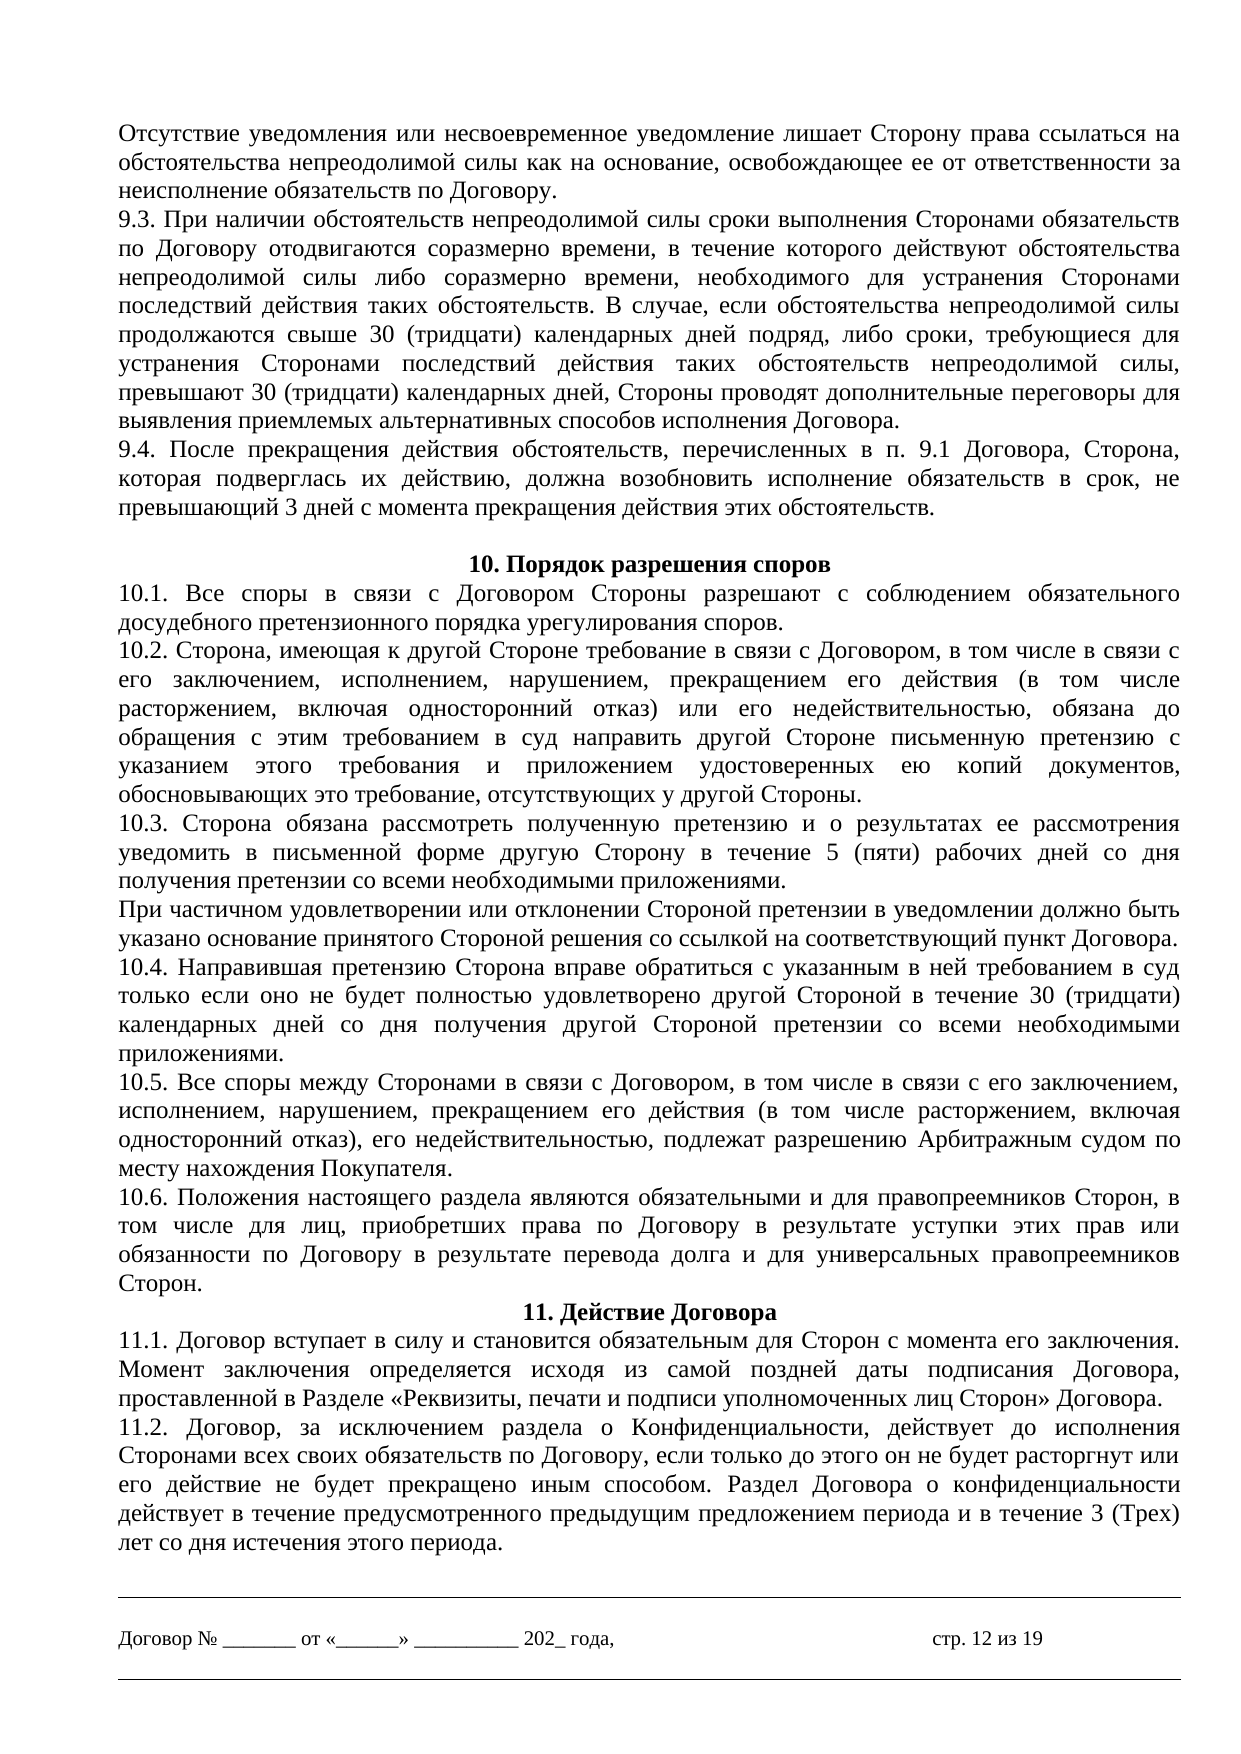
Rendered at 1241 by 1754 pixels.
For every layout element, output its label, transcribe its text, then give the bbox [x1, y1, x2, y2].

text Отсутствие уведомления или несвоевременное уведомление лишает Сторону права ссылаться на обстоятельства непреодолимой силы как на основание, освобождающее ее от ответственности за неисполнение обязательств по Договору. [118, 118, 1181, 204]
text 10. Порядок разрешения споров [118, 549, 1181, 578]
text 10.4. Направившая претензию Сторона вправе обратиться с указанным в ней требованием в суд только если оно не будет полностью удовлетворено другой Стороной в течение 30 (тридцати) календарных дней со дня получения другой Стороной претензии со всеми необходимыми приложениями. [118, 952, 1181, 1067]
text 9.4. После прекращения действия обстоятельств, перечисленных в п. 9.1 Договора, Сторона, которая подверглась их действию, должна возобновить исполнение обязательств в срок, не превышающий 3 дней с момента прекращения действия этих обстоятельств. [118, 434, 1181, 521]
text При частичном удовлетворении или отклонении Стороной претензии в уведомлении должно быть указано основание принятого Стороной решения со ссылкой на соответствующий пункт Договора. [118, 894, 1181, 952]
text 11.2. Договор, за исключением раздела о Конфиденциальности, действует до исполнения Сторонами всех своих обязательств по Договору, если только до этого он не будет расторгнут или его действие не будет прекращено иным способом. Раздел Договора о конфиденциальности действует в течение предусмотренного предыдущим предложением периода и в течение 3 (Трех) лет со дня истечения этого периода. [118, 1412, 1181, 1556]
text 10.5. Все споры между Сторонами в связи с Договором, в том числе в связи с его заключением, исполнением, нарушением, прекращением его действия (в том числе расторжением, включая односторонний отказ), его недействительностью, подлежат разрешению Арбитражным судом по месту нахождения Покупателя. [118, 1067, 1181, 1182]
text 9.3. При наличии обстоятельств непреодолимой силы сроки выполнения Сторонами обязательств по Договору отодвигаются соразмерно времени, в течение которого действуют обстоятельства непреодолимой силы либо соразмерно времени, необходимого для устранения Сторонами последствий действия таких обстоятельств. В случае, если обстоятельства непреодолимой силы продолжаются свыше 30 (тридцати) календарных дней подряд, либо сроки, требующиеся для устранения Сторонами последствий действия таких обстоятельств непреодолимой силы, превышают 30 (тридцати) календарных дней, Стороны проводят дополнительные переговоры для выявления приемлемых альтернативных способов исполнения Договора. [118, 204, 1181, 434]
text 11. Действие Договора [118, 1297, 1181, 1326]
text 10.1. Все споры в связи с Договором Стороны разрешают с соблюдением обязательного досудебного претензионного порядка урегулирования споров. [118, 578, 1181, 636]
text 10.6. Положения настоящего раздела являются обязательными и для правопреемников Сторон, в том числе для лиц, приобретших права по Договору в результате уступки этих прав или обязанности по Договору в результате перевода долга и для универсальных правопреемников Сторон. [118, 1182, 1181, 1297]
text 11.1. Договор вступает в силу и становится обязательным для Сторон с момента его заключения. Момент заключения определяется исходя из самой поздней даты подписания Договора, проставленной в Разделе «Реквизиты, печати и подписи уполномоченных лиц Сторон» Договора. [118, 1326, 1181, 1412]
text 10.3. Сторона обязана рассмотреть полученную претензию и о результатах ее рассмотрения уведомить в письменной форме другую Сторону в течение 5 (пяти) рабочих дней со дня получения претензии со всеми необходимыми приложениями. [118, 808, 1181, 894]
text 10.2. Сторона, имеющая к другой Стороне требование в связи с Договором, в том числе в связи с его заключением, исполнением, нарушением, прекращением его действия (в том числе расторжением, включая односторонний отказ) или его недействительностью, обязана до обращения с этим требованием в суд направить другой Стороне письменную претензию с указанием этого требования и приложением удостоверенных ею копий документов, обосновывающих это требование, отсутствующих у другой Стороны. [118, 636, 1181, 808]
